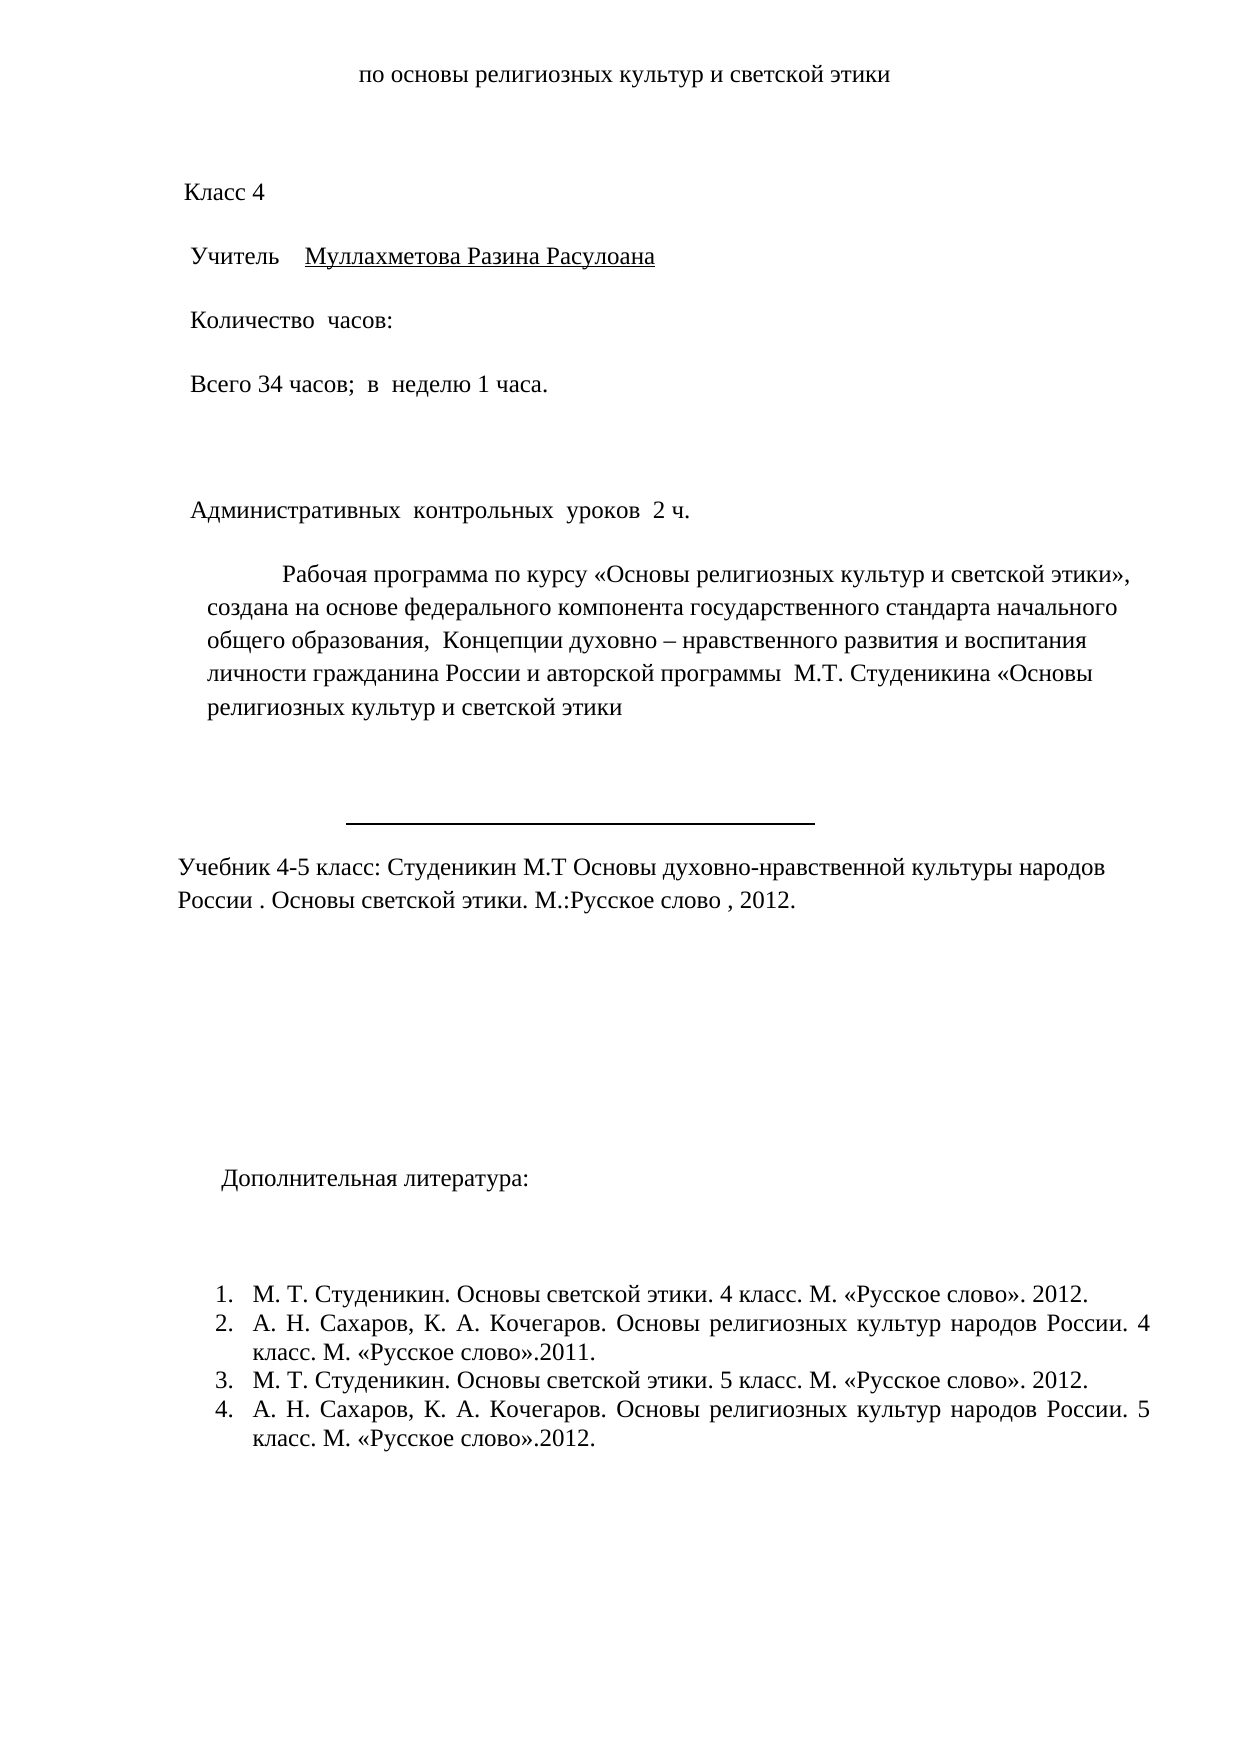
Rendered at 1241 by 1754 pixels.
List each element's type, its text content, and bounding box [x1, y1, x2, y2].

text по основы религиозных культур и светской этики [177, 59, 1152, 88]
text Учебник 4-5 класс: Студеникин М.Т Основы духовно-нравственной культуры народов России . Основы светской этики. М.:Русское слово , 2012. [177, 852, 1152, 914]
text Учитель Муллахметова Разина Расулоана [177, 241, 1152, 269]
text Административных контрольных уроков 2 ч. [177, 496, 1152, 524]
list А. Н. Сахаров, К. А. Кочегаров. Основы религиозных культур народов России. 5 класс. М. «Русское слово».2012. [215, 1394, 1152, 1452]
list М. Т. Студеникин. Основы светской этики. 5 класс. М. «Русское слово». 2012. [215, 1365, 1152, 1394]
text Рабочая программа по курсу «Основы религиозных культур и светской этики», создана на основе федерального компонента государственного стандарта начального общего образования, Концепции духовно – нравственного развития и воспитания личности гражданина России и авторской программы М.Т. Студеникина «Основы религиозных культур и светской этики [207, 559, 1152, 720]
text Дополнительная литература: [121, 1163, 1152, 1192]
text Количество часов: [177, 305, 1152, 333]
list А. Н. Сахаров, К. А. Кочегаров. Основы религиозных культур народов России. 4 класс. М. «Русское слово».2011. [215, 1308, 1152, 1365]
text Класс 4 [177, 177, 1152, 206]
list М. Т. Студеникин. Основы светской этики. 4 класс. М. «Русское слово». 2012. [215, 1279, 1152, 1308]
text Всего 34 часов; в неделю 1 часа. [177, 369, 1152, 397]
